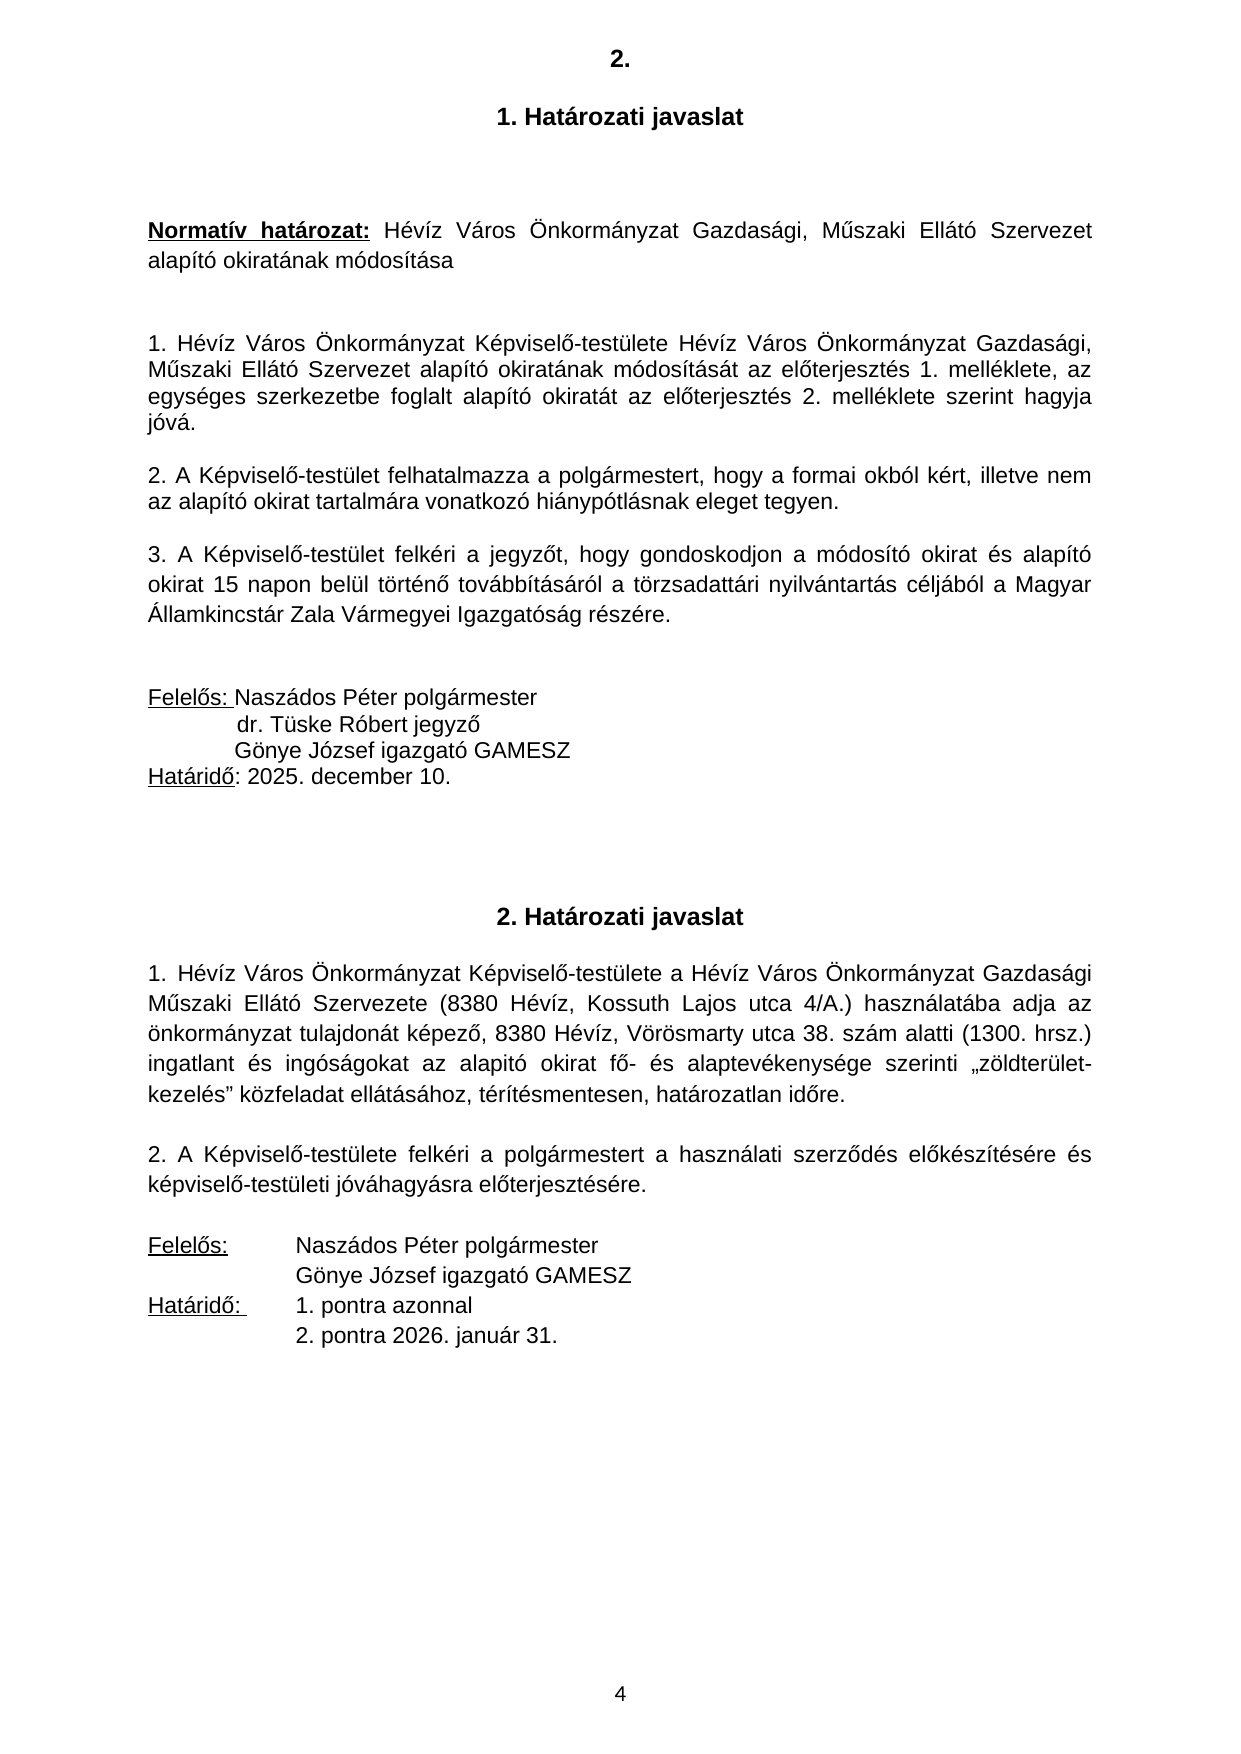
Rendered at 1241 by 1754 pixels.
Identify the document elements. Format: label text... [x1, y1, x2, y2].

text Gönye József igazgató GAMESZ [221, 1262, 1093, 1288]
text dr. Tüske Róbert jegyző [148, 711, 1093, 737]
list Hévíz Város Önkormányzat Képviselő-testülete a Hévíz Város Önkormányzat Gazdasági Műszaki Ellátó Szervezete (8380 Hévíz, Kossuth Lajos utca 4/A.) használatába adja az önkormányzat tulajdonát képező, 8380 Hévíz, Vörösmarty utca 38. szám alatti (1300. hrsz.) ingatlant és ingóságokat az alapitó okirat fő- és alaptevékenysége szerinti „zöldterület-kezelés” közfeladat ellátásához, térítésmentesen, határozatlan időre. [148, 960, 1093, 1107]
text 1. Hévíz Város Önkormányzat Képviselő-testülete Hévíz Város Önkormányzat Gazdasági, Műszaki Ellátó Szervezet alapító okiratának módosítását az előterjesztés 1. melléklete, az egységes szerkezetbe foglalt alapító okiratát az előterjesztés 2. melléklete szerint hagyja jóvá. [148, 330, 1093, 435]
text 2. A Képviselő-testület felhatalmazza a polgármestert, hogy a formai okból kért, illetve nem az alapító okirat tartalmára vonatkozó hiánypótlásnak eleget tegyen. [148, 462, 1093, 514]
text 1. Határozati javaslat [148, 102, 1093, 131]
text Felelős: Naszádos Péter polgármester [148, 684, 1093, 711]
text 2. [148, 44, 1093, 73]
text Határidő: 1. pontra azonnal [148, 1292, 1093, 1318]
text 2. Határozati javaslat [148, 902, 1093, 931]
text Felelős: Naszádos Péter polgármester [148, 1232, 1093, 1258]
text Normatív határozat: Hévíz Város Önkormányzat Gazdasági, Műszaki Ellátó Szervezet alapító okiratának módosítása [148, 217, 1093, 273]
text 3. A Képviselő-testület felkéri a jegyzőt, hogy gondoskodjon a módosító okirat és alapító okirat 15 napon belül történő továbbításáról a törzsadattári nyilvántartás céljából a Magyar Államkincstár Zala Vármegyei Igazgatóság részére. [148, 541, 1093, 628]
list A Képviselő-testülete felkéri a polgármestert a használati szerződés előkészítésére és képviselő-testületi jóváhagyásra előterjesztésére. [148, 1141, 1093, 1197]
text Gönye József igazgató GAMESZ [148, 737, 1093, 763]
text Határidő: 2025. december 10. [148, 763, 1093, 789]
text 2. pontra 2026. január 31. [221, 1322, 1093, 1348]
